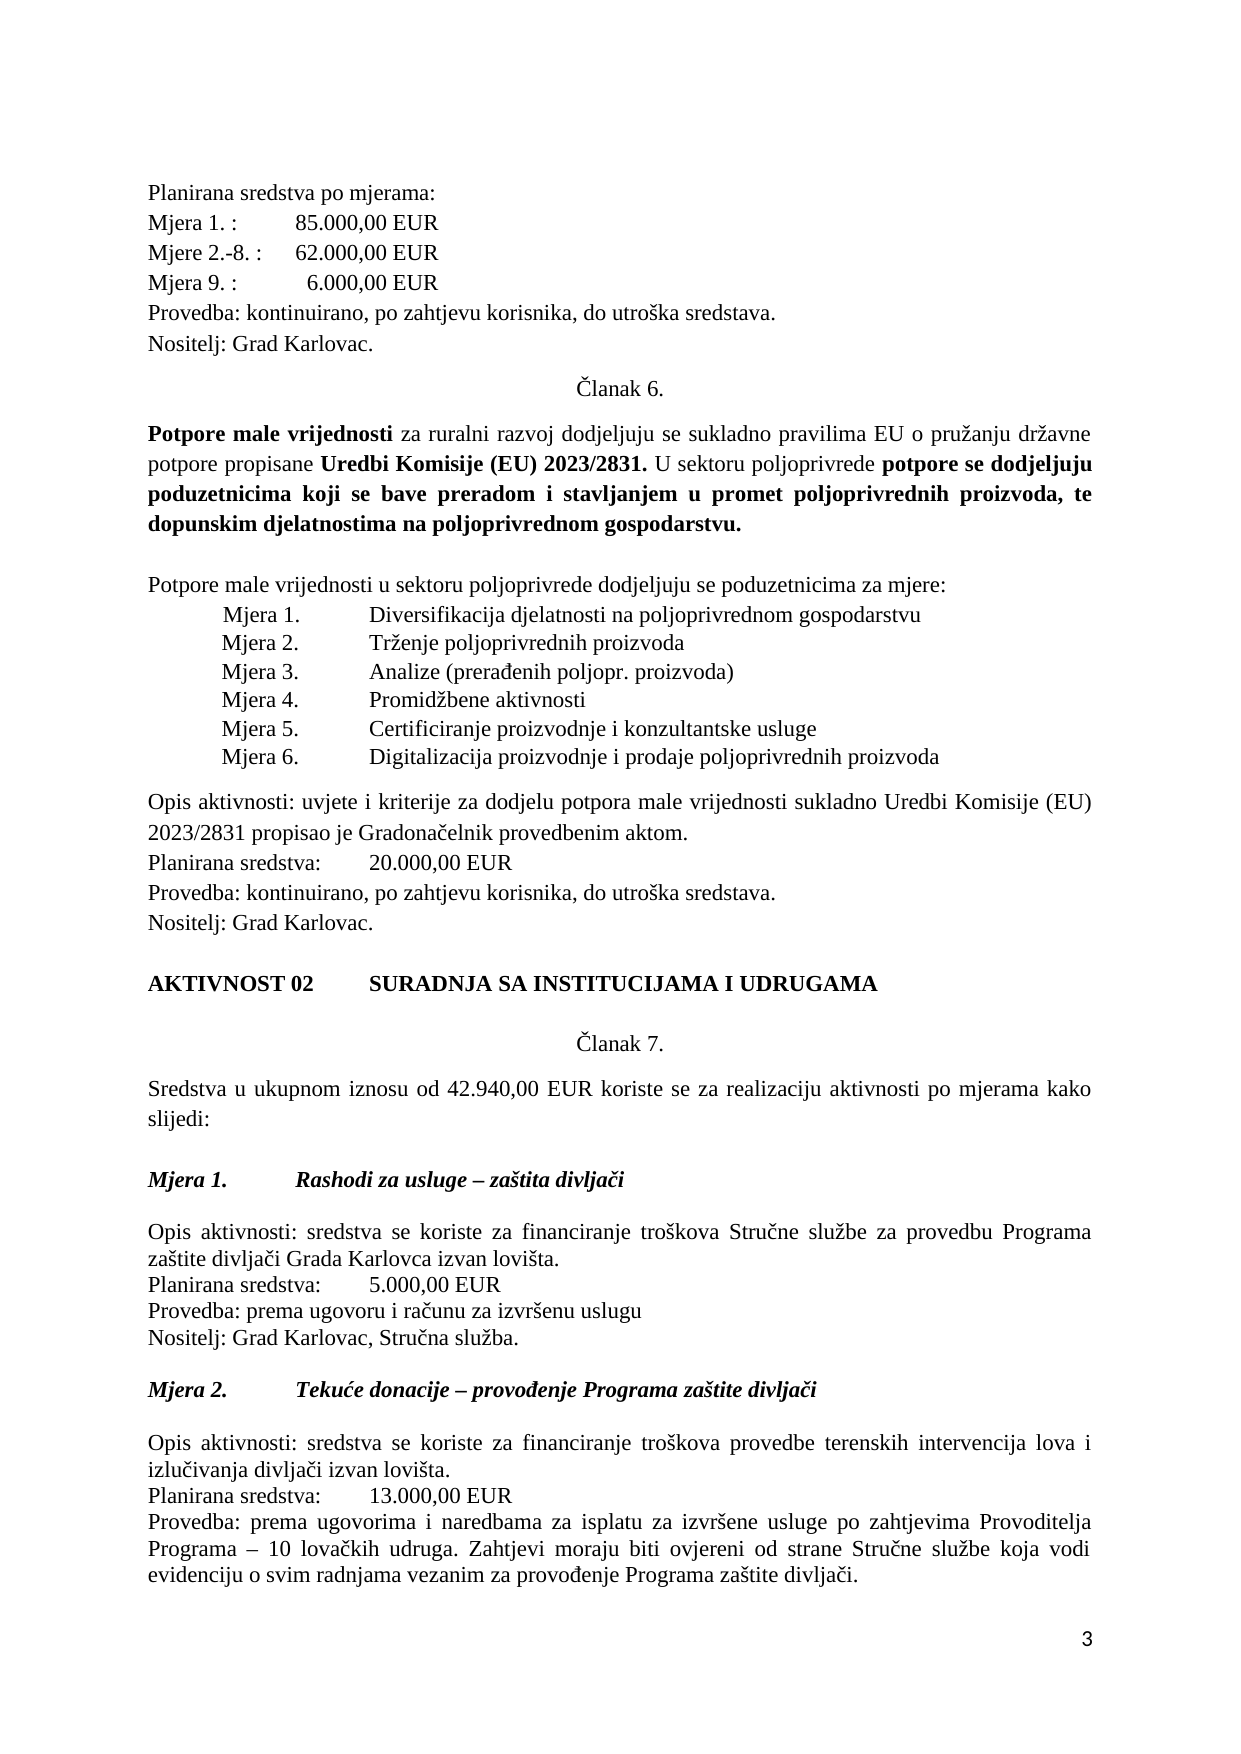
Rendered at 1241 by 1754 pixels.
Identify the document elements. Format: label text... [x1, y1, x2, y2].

text Planirana sredstva: 20.000,00 EUR [148, 849, 1093, 875]
text AKTIVNOST 02 SURADNJA SA INSTITUCIJAMA I UDRUGAMA [148, 969, 1093, 996]
text Mjera 1. Rashodi za usluge – zaštita divljači [148, 1166, 1093, 1192]
text Opis aktivnosti: sredstva se koriste za financiranje troškova Stručne službe za provedbu Programa zaštite divljači Grada Karlovca izvan lovišta. [148, 1218, 1093, 1271]
text Provedba: prema ugovorima i naredbama za isplatu za izvršene usluge po zahtjevima Provoditelja Programa – 10 lovačkih udruga. Zahtjevi moraju biti ovjereni od strane Stručne službe koja vodi evidenciju o svim radnjama vezanim za provođenje Programa zaštite divljači. [148, 1508, 1093, 1587]
text Članak 6. [148, 375, 1093, 401]
text Planirana sredstva: 13.000,00 EUR [148, 1482, 1093, 1508]
text Mjera 2. Trženje poljoprivrednih proizvoda [148, 629, 1093, 656]
text Mjera 1. : 85.000,00 EUR [148, 209, 1093, 235]
text Mjera 1. Diversifikacija djelatnosti na poljoprivrednom gospodarstvu [223, 601, 1093, 627]
text Provedba: prema ugovoru i računu za izvršenu uslugu [148, 1297, 1093, 1324]
text Nositelj: Grad Karlovac. [148, 909, 1093, 936]
text Mjera 3. Analize (prerađenih poljopr. proizvoda) [148, 658, 1093, 684]
text Mjera 9. : 6.000,00 EUR [148, 269, 1093, 296]
text Mjera 4. Promidžbene aktivnosti [148, 686, 1093, 713]
text Mjere 2.-8. : 62.000,00 EUR [148, 239, 1093, 265]
text Planirana sredstva: 5.000,00 EUR [148, 1271, 1093, 1297]
text Potpore male vrijednosti za ruralni razvoj dodjeljuju se sukladno pravilima EU o pružanju državne potpore propisane Uredbi Komisije (EU) 2023/2831. U sektoru poljoprivrede potpore se dodjeljuju poduzetnicima koji se bave preradom i stavljanjem u promet poljoprivrednih proizvoda, te dopunskim djelatnostima na poljoprivrednom gospodarstvu. [148, 420, 1093, 537]
text Sredstva u ukupnom iznosu od 42.940,00 EUR koriste se za realizaciju aktivnosti po mjerama kako slijedi: [148, 1075, 1093, 1132]
text Mjera 2. Tekuće donacije – provođenje Programa zaštite divljači [148, 1377, 1093, 1403]
text Mjera 6. Digitalizacija proizvodnje i prodaje poljoprivrednih proizvoda [148, 743, 1093, 769]
text Provedba: kontinuirano, po zahtjevu korisnika, do utroška sredstava. [148, 879, 1093, 905]
text Nositelj: Grad Karlovac. [148, 329, 1093, 356]
text Potpore male vrijednosti u sektoru poljoprivrede dodjeljuju se poduzetnicima za mjere: [148, 571, 1093, 597]
text Opis aktivnosti: sredstva se koriste za financiranje troškova provedbe terenskih intervencija lova i izlučivanja divljači izvan lovišta. [148, 1429, 1093, 1482]
text Provedba: kontinuirano, po zahtjevu korisnika, do utroška sredstava. [148, 299, 1093, 326]
text Opis aktivnosti: uvjete i kriterije za dodjelu potpora male vrijednosti sukladno Uredbi Komisije (EU) 2023/2831 propisao je Gradonačelnik provedbenim aktom. [148, 788, 1093, 845]
text Planirana sredstva po mjerama: [148, 178, 1093, 205]
text Mjera 5. Certificiranje proizvodnje i konzultantske usluge [148, 715, 1093, 741]
text Članak 7. [148, 1030, 1093, 1056]
text Nositelj: Grad Karlovac, Stručna služba. [148, 1324, 1093, 1350]
